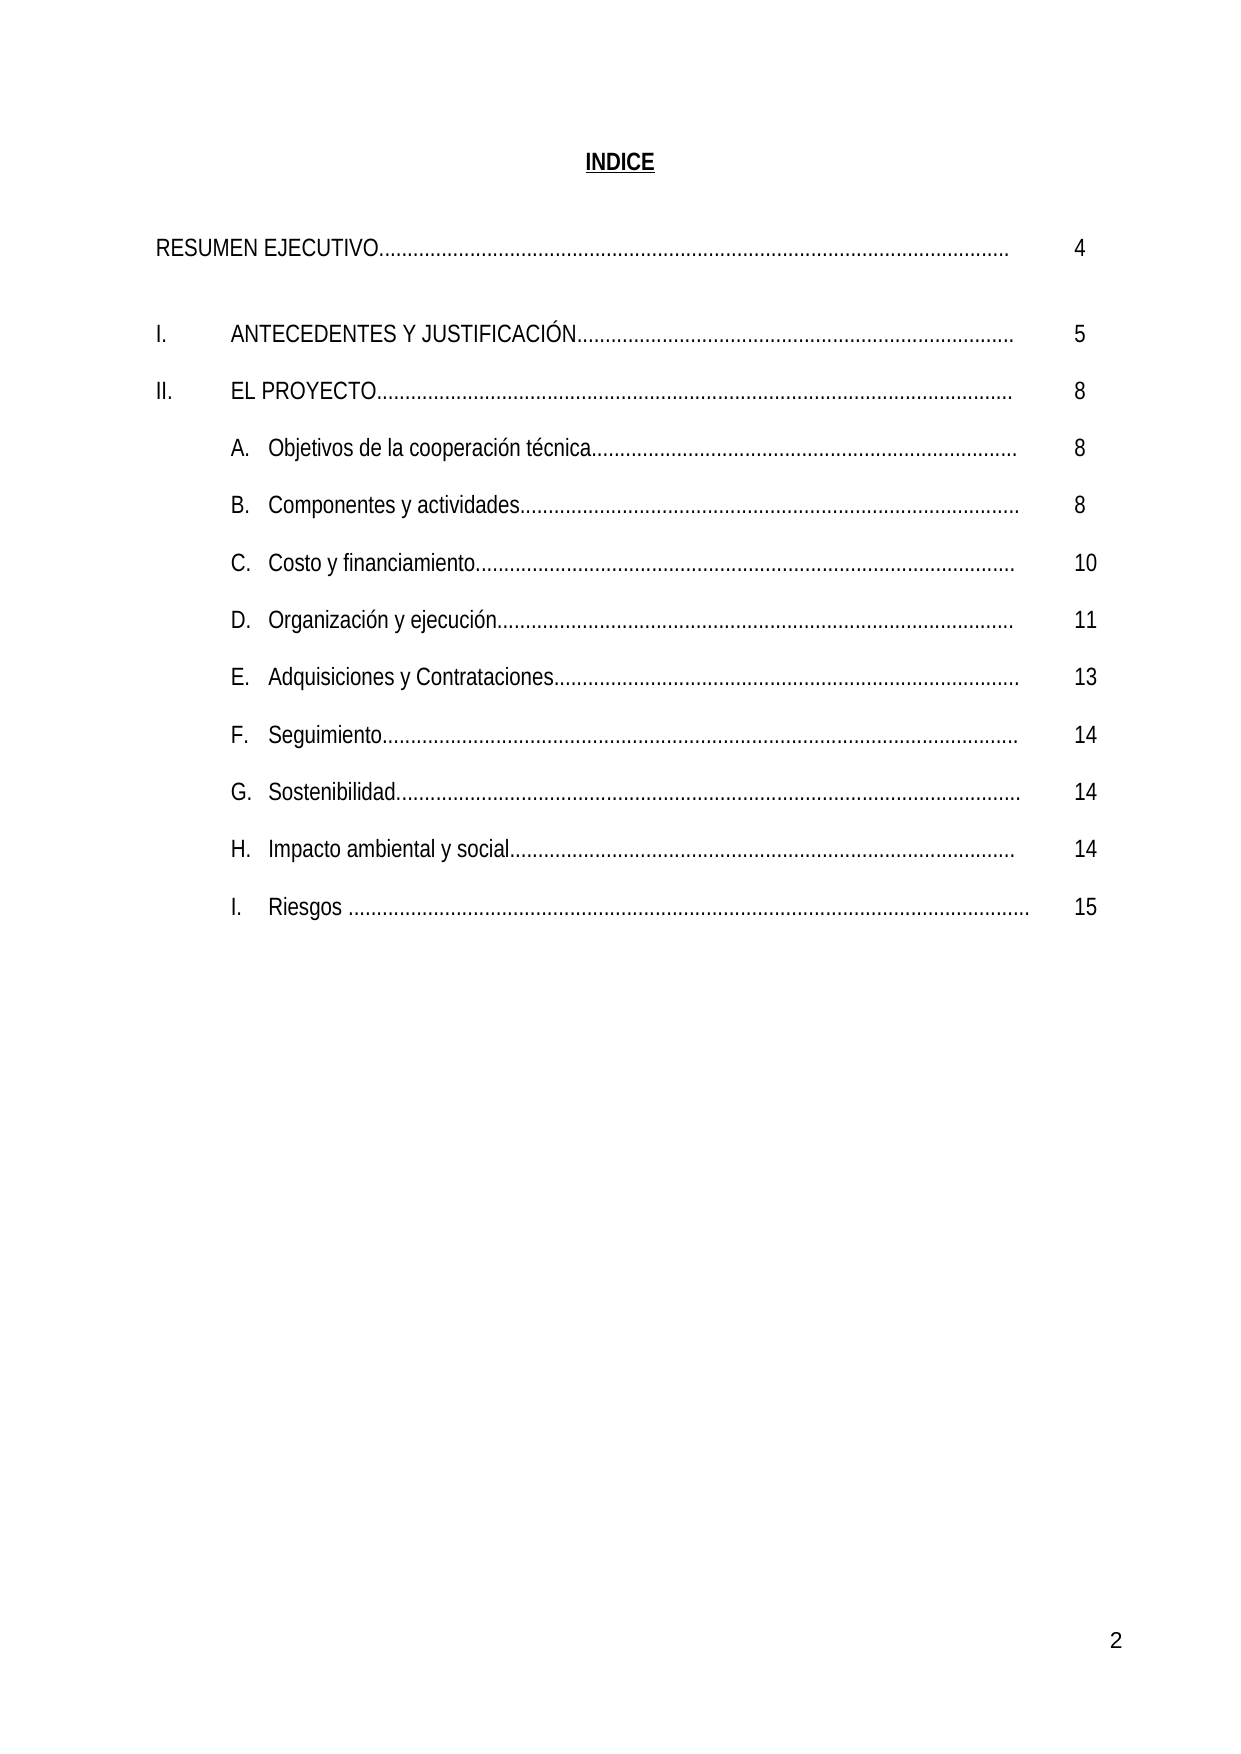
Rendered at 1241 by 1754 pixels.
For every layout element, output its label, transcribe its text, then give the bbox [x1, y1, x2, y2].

list Sostenibilidad.............................................................................................................. 14 [231, 777, 1122, 806]
list Riesgos ........................................................................................................................ 15 [231, 892, 1122, 920]
list Componentes y actividades........................................................................................ 8 [231, 491, 1122, 519]
list EL PROYECTO................................................................................................................ 8 [156, 376, 1122, 404]
list Costo y financiamiento............................................................................................... 10 [231, 548, 1122, 576]
list ANTECEDENTES Y JUSTIFICACIÓN............................................................................. 5 [156, 319, 1122, 347]
list Impacto ambiental y social......................................................................................... 14 [231, 834, 1122, 863]
list Adquisiciones y Contrataciones.................................................................................. 13 [231, 662, 1122, 691]
list Seguimiento................................................................................................................ 14 [231, 720, 1122, 748]
list Organización y ejecución........................................................................................... 11 [231, 605, 1122, 634]
subtitle INDICE [118, 147, 1122, 175]
list Objetivos de la cooperación técnica........................................................................... 8 [231, 433, 1122, 462]
text RESUMEN EJECUTIVO............................................................................................................... 4 [118, 233, 1122, 261]
